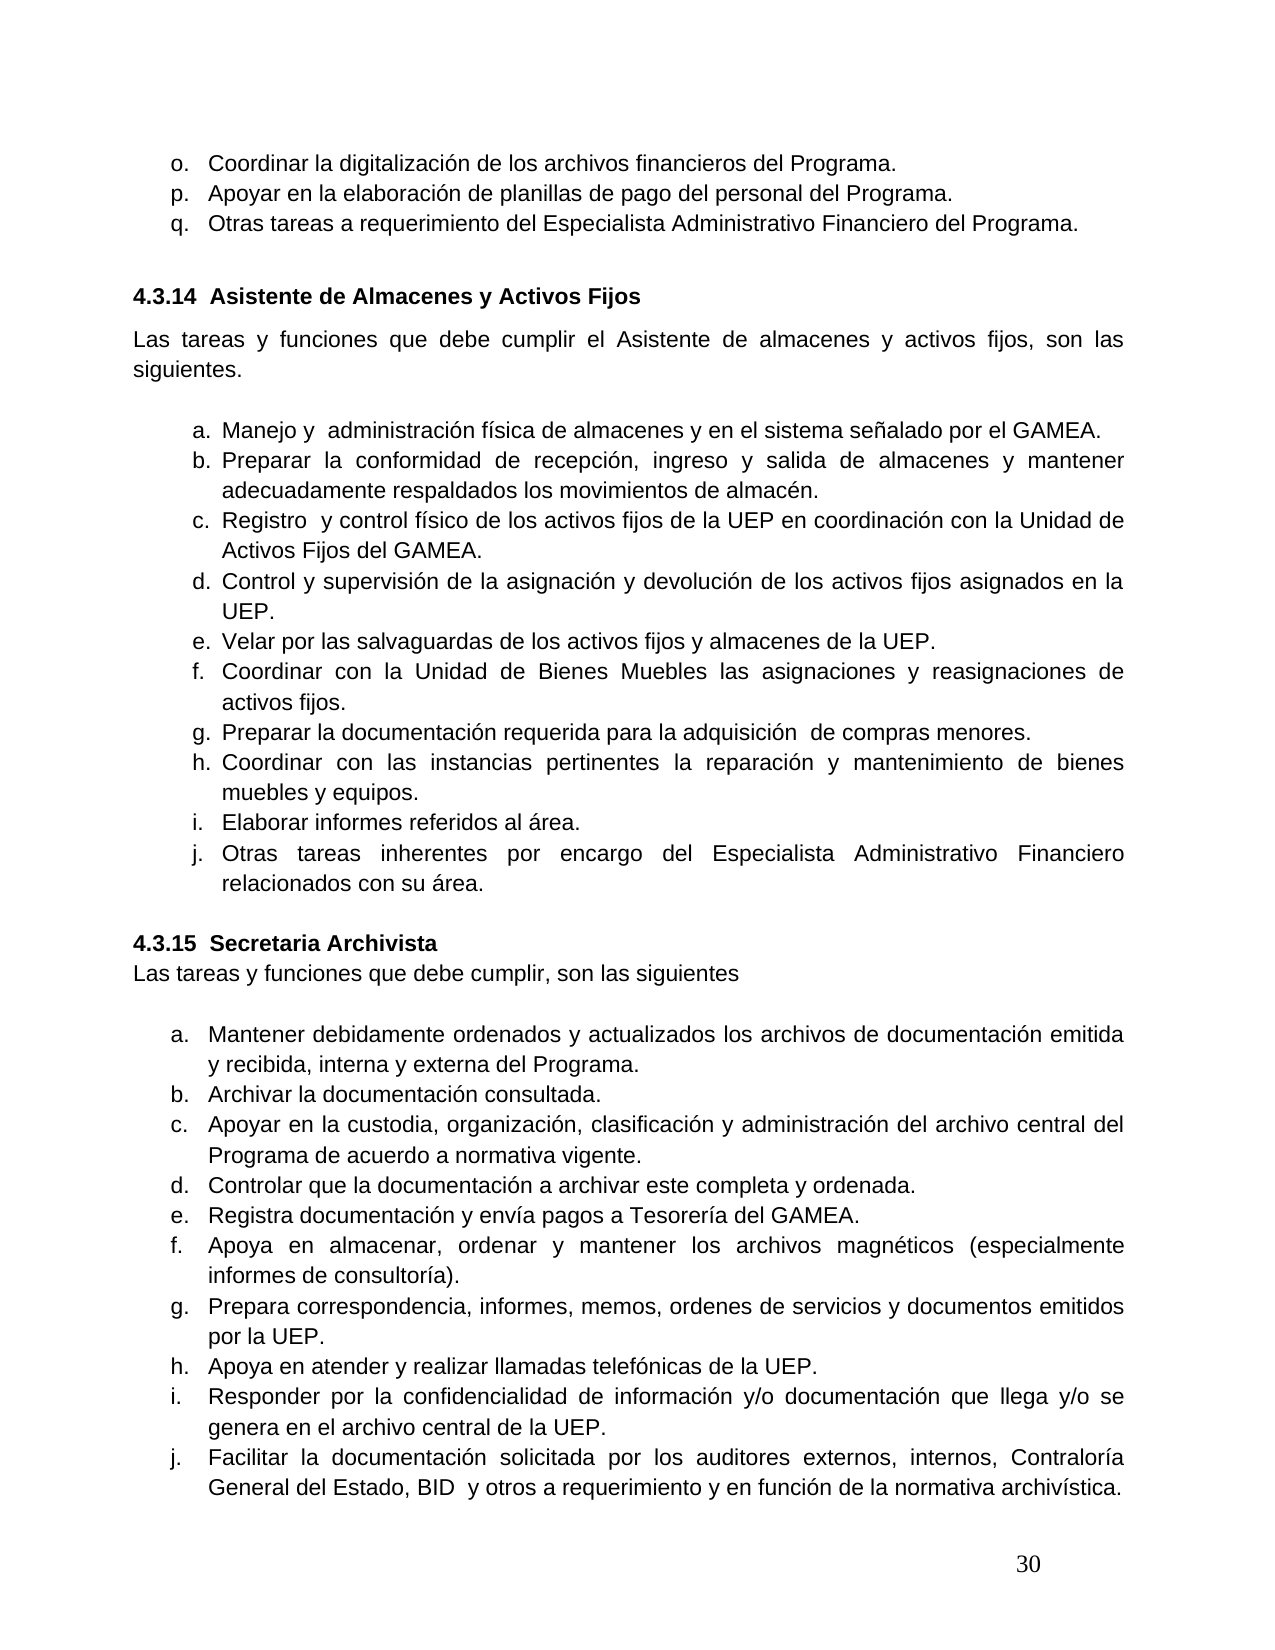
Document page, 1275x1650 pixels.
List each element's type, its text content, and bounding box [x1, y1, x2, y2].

subtitle 4.3.14 Asistente de Almacenes y Activos Fijos [133, 283, 1125, 310]
list Manejo y administración física de almacenes y en el sistema señalado por el GAMEA. [192, 417, 1125, 443]
list Registro y control físico de los activos fijos de la UEP en coordinación con la Unidad de Activos Fijos del GAMEA. [192, 507, 1125, 564]
list Coordinar la digitalización de los archivos financieros del Programa. [170, 150, 1125, 176]
list Apoyar en la elaboración de planillas de pago del personal del Programa. [170, 180, 1125, 207]
list Preparar la conformidad de recepción, ingreso y salida de almacenes y mantener adecuadamente respaldados los movimientos de almacén. [192, 447, 1125, 503]
list Las tareas y funciones que debe cumplir, son las siguientes [133, 960, 1125, 987]
list Prepara correspondencia, informes, memos, ordenes de servicios y documentos emitidos por la UEP. [170, 1293, 1125, 1349]
list Mantener debidamente ordenados y actualizados los archivos de documentación emitida y recibida, interna y externa del Programa. [170, 1021, 1125, 1077]
list Control y supervisión de la asignación y devolución de los activos fijos asignados en la UEP. [192, 568, 1125, 624]
list Registra documentación y envía pagos a Tesorería del GAMEA. [170, 1202, 1125, 1228]
list Otras tareas inherentes por encargo del Especialista Administrativo Financiero relacionados con su área. [192, 839, 1125, 896]
list Archivar la documentación consultada. [170, 1081, 1125, 1108]
list Apoya en atender y realizar llamadas telefónicas de la UEP. [170, 1353, 1125, 1379]
list Velar por las salvaguardas de los activos fijos y almacenes de la UEP. [192, 628, 1125, 654]
list Coordinar con la Unidad de Bienes Muebles las asignaciones y reasignaciones de activos fijos. [192, 658, 1125, 715]
list Apoyar en la custodia, organización, clasificación y administración del archivo central del Programa de acuerdo a normativa vigente. [170, 1111, 1125, 1168]
list 4.3.15 Secretaria Archivista [133, 930, 1125, 957]
list Coordinar con las instancias pertinentes la reparación y mantenimiento de bienes muebles y equipos. [192, 749, 1125, 806]
list Facilitar la documentación solicitada por los auditores externos, internos, Contraloría General del Estado, BID y otros a requerimiento y en función de la normativa archivística. [170, 1444, 1125, 1500]
text Las tareas y funciones que debe cumplir el Asistente de almacenes y activos fijos, son las siguientes. [133, 326, 1125, 383]
list Otras tareas a requerimiento del Especialista Administrativo Financiero del Programa. [170, 210, 1125, 237]
list Apoya en almacenar, ordenar y mantener los archivos magnéticos (especialmente informes de consultoría). [170, 1232, 1125, 1289]
list Controlar que la documentación a archivar este completa y ordenada. [170, 1172, 1125, 1198]
list Responder por la confidencialidad de información y/o documentación que llega y/o se genera en el archivo central de la UEP. [170, 1383, 1125, 1440]
list Elaborar informes referidos al área. [192, 809, 1125, 836]
list Preparar la documentación requerida para la adquisición de compras menores. [192, 719, 1125, 745]
